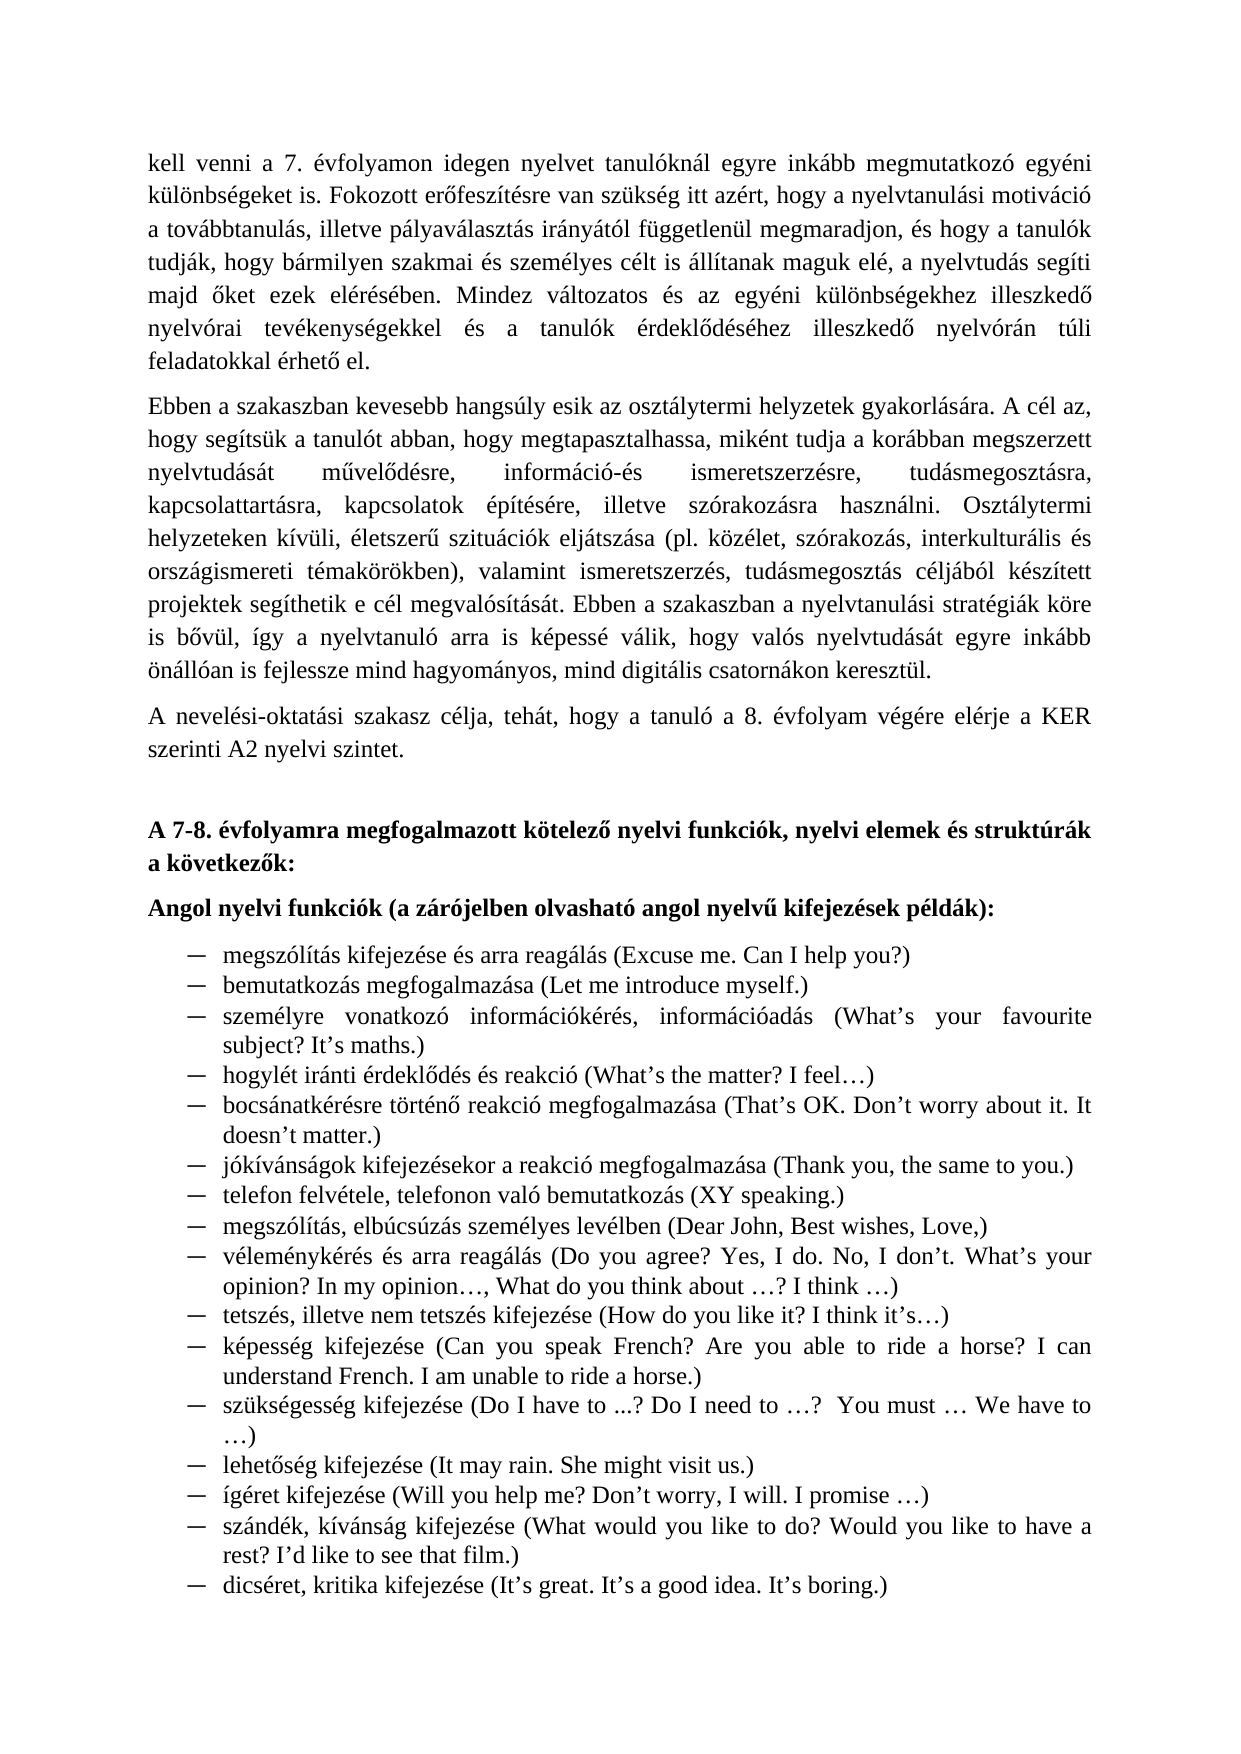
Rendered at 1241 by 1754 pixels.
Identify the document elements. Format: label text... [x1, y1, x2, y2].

text Angol nyelvi funkciók (a zárójelben olvasható angol nyelvű kifejezések példák): [148, 893, 1093, 922]
list jókívánságok kifejezésekor a reakció megfogalmazása (Thank you, the same to you.) [185, 1149, 1093, 1179]
list szükségesség kifejezése (Do I have to ...? Do I need to …? You must … We have to …) [185, 1389, 1093, 1449]
list tetszés, illetve nem tetszés kifejezése (How do you like it? I think it’s…) [185, 1300, 1093, 1330]
text Ebben a szakaszban kevesebb hangsúly esik az osztálytermi helyzetek gyakorlására. A cél az, hogy segítsük a tanulót abban, hogy megtapasztalhassa, miként tudja a korábban megszerzett nyelvtudását művelődésre, információ-és ismeretszerzésre, tudásmegosztásra, kapcsolattartásra, kapcsolatok építésére, illetve szórakozásra használni. Osztálytermi helyzeteken kívüli, életszerű szituációk eljátszása (pl. közélet, szórakozás, interkulturális és országismereti témakörökben), valamint ismeretszerzés, tudásmegosztás céljából készített projektek segíthetik e cél megvalósítását. Ebben a szakaszban a nyelvtanulási stratégiák köre is bővül, így a nyelvtanuló arra is képessé válik, hogy valós nyelvtudását egyre inkább önállóan is fejlessze mind hagyományos, mind digitális csatornákon keresztül. [148, 391, 1093, 684]
list dicséret, kritika kifejezése (It’s great. It’s a good idea. It’s boring.) [185, 1569, 1093, 1599]
list megszólítás kifejezése és arra reagálás (Excuse me. Can I help you?) [185, 939, 1093, 969]
list személyre vonatkozó információkérés, információadás (What’s your favourite subject? It’s maths.) [185, 1000, 1093, 1059]
list ígéret kifejezése (Will you help me? Don’t worry, I will. I promise …) [185, 1479, 1093, 1510]
list szándék, kívánság kifejezése (What would you like to do? Would you like to have a rest? I’d like to see that film.) [185, 1510, 1093, 1569]
list lehetőség kifejezése (It may rain. She might visit us.) [185, 1449, 1093, 1479]
text A nevelési-oktatási szakasz célja, tehát, hogy a tanuló a 8. évfolyam végére elérje a KER szerinti A2 nyelvi szintet. [148, 701, 1093, 763]
text A 7-8. évfolyamra megfogalmazott kötelező nyelvi funkciók, nyelvi elemek és struktúrák a következők: [148, 815, 1093, 876]
list bemutatkozás megfogalmazása (Let me introduce myself.) [185, 969, 1093, 1000]
list véleménykérés és arra reagálás (Do you agree? Yes, I do. No, I don’t. What’s your opinion? In my opinion…, What do you think about …? I think …) [185, 1240, 1093, 1300]
list képesség kifejezése (Can you speak French? Are you able to ride a horse? I can understand French. I am unable to ride a horse.) [185, 1330, 1093, 1389]
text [148, 148, 1093, 374]
list telefon felvétele, telefonon való bemutatkozás (XY speaking.) [185, 1179, 1093, 1210]
list bocsánatkérésre történő reakció megfogalmazása (That’s OK. Don’t worry about it. It doesn’t matter.) [185, 1089, 1093, 1149]
list megszólítás, elbúcsúzás személyes levélben (Dear John, Best wishes, Love,) [185, 1210, 1093, 1240]
list hogylét iránti érdeklődés és reakció (What’s the matter? I feel…) [185, 1059, 1093, 1089]
